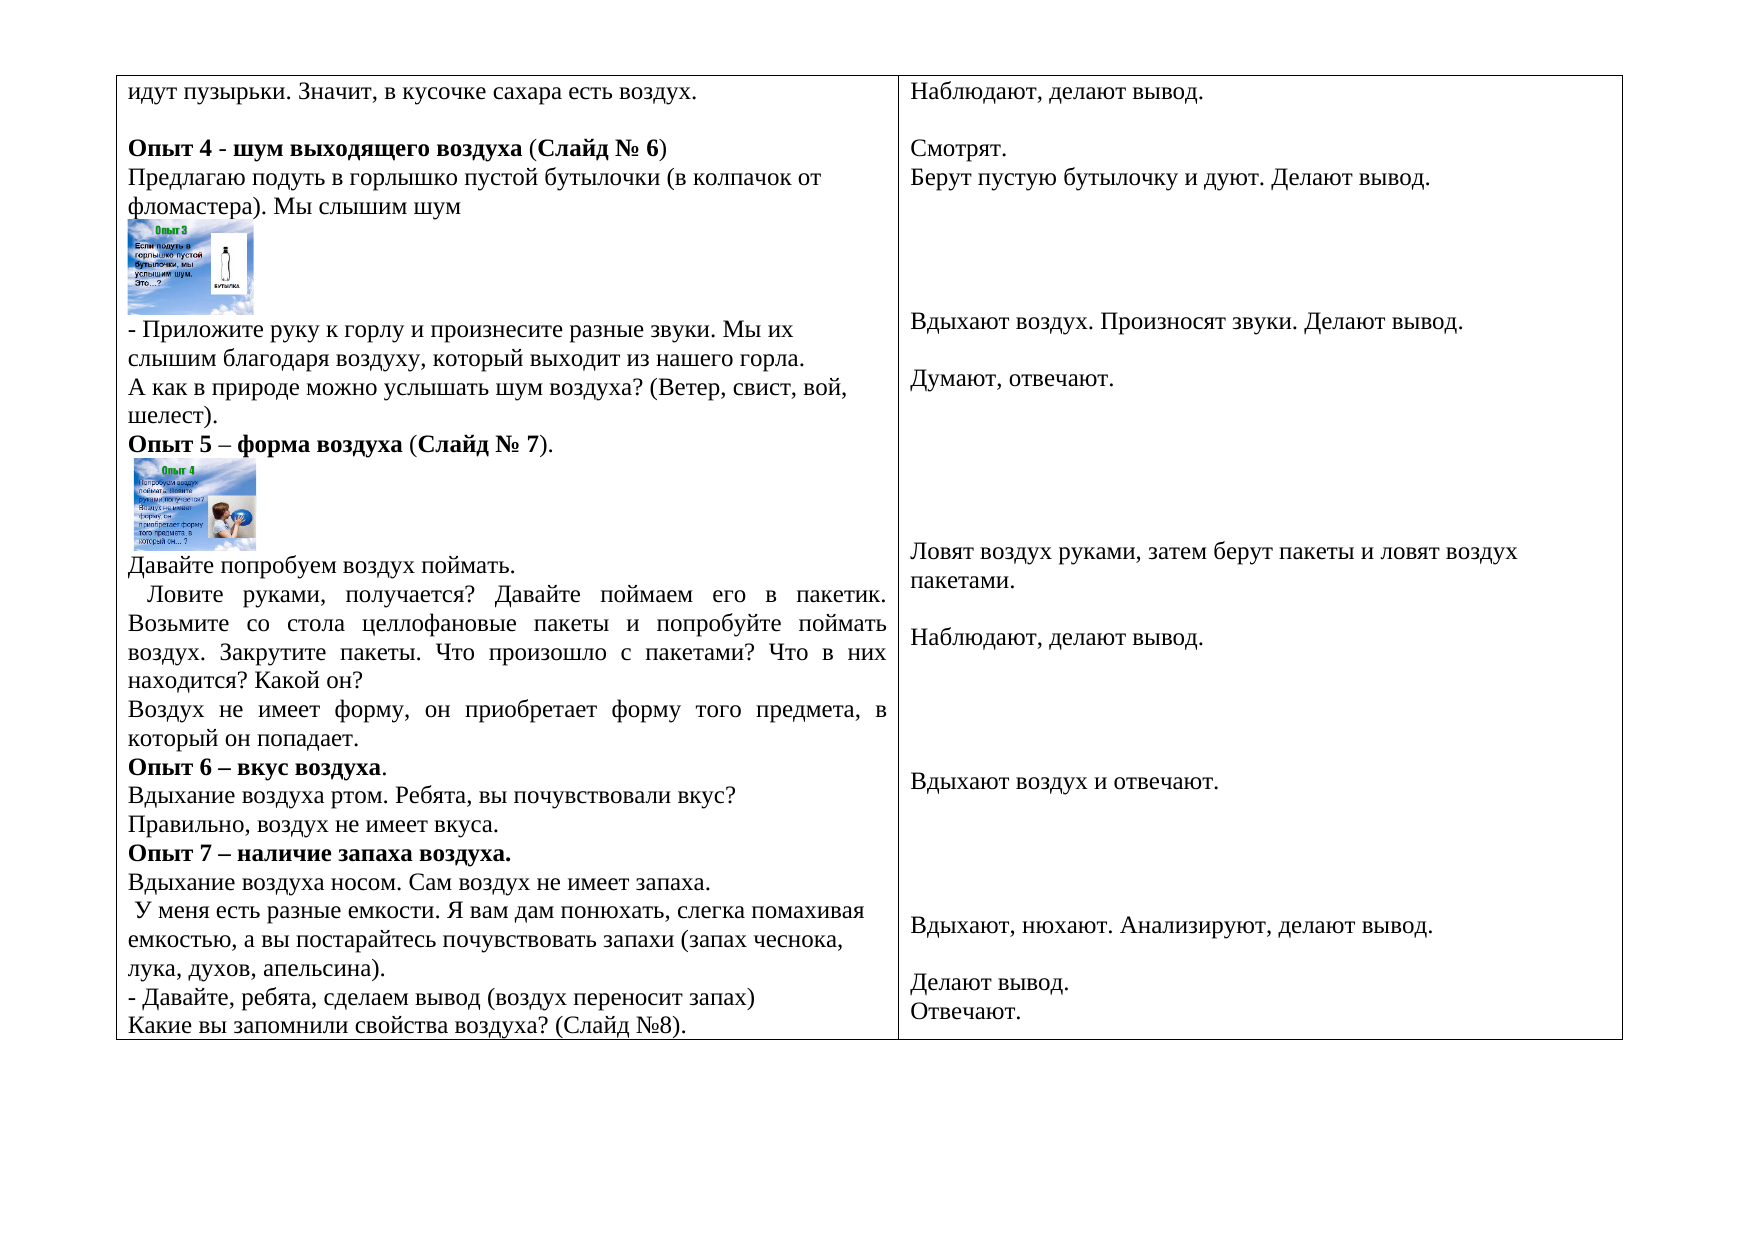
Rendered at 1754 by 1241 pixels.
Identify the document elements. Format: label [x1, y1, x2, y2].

table_cell [899, 76, 1622, 1039]
table_cell [117, 76, 898, 1039]
picture [127, 219, 254, 315]
picture [133, 458, 257, 551]
